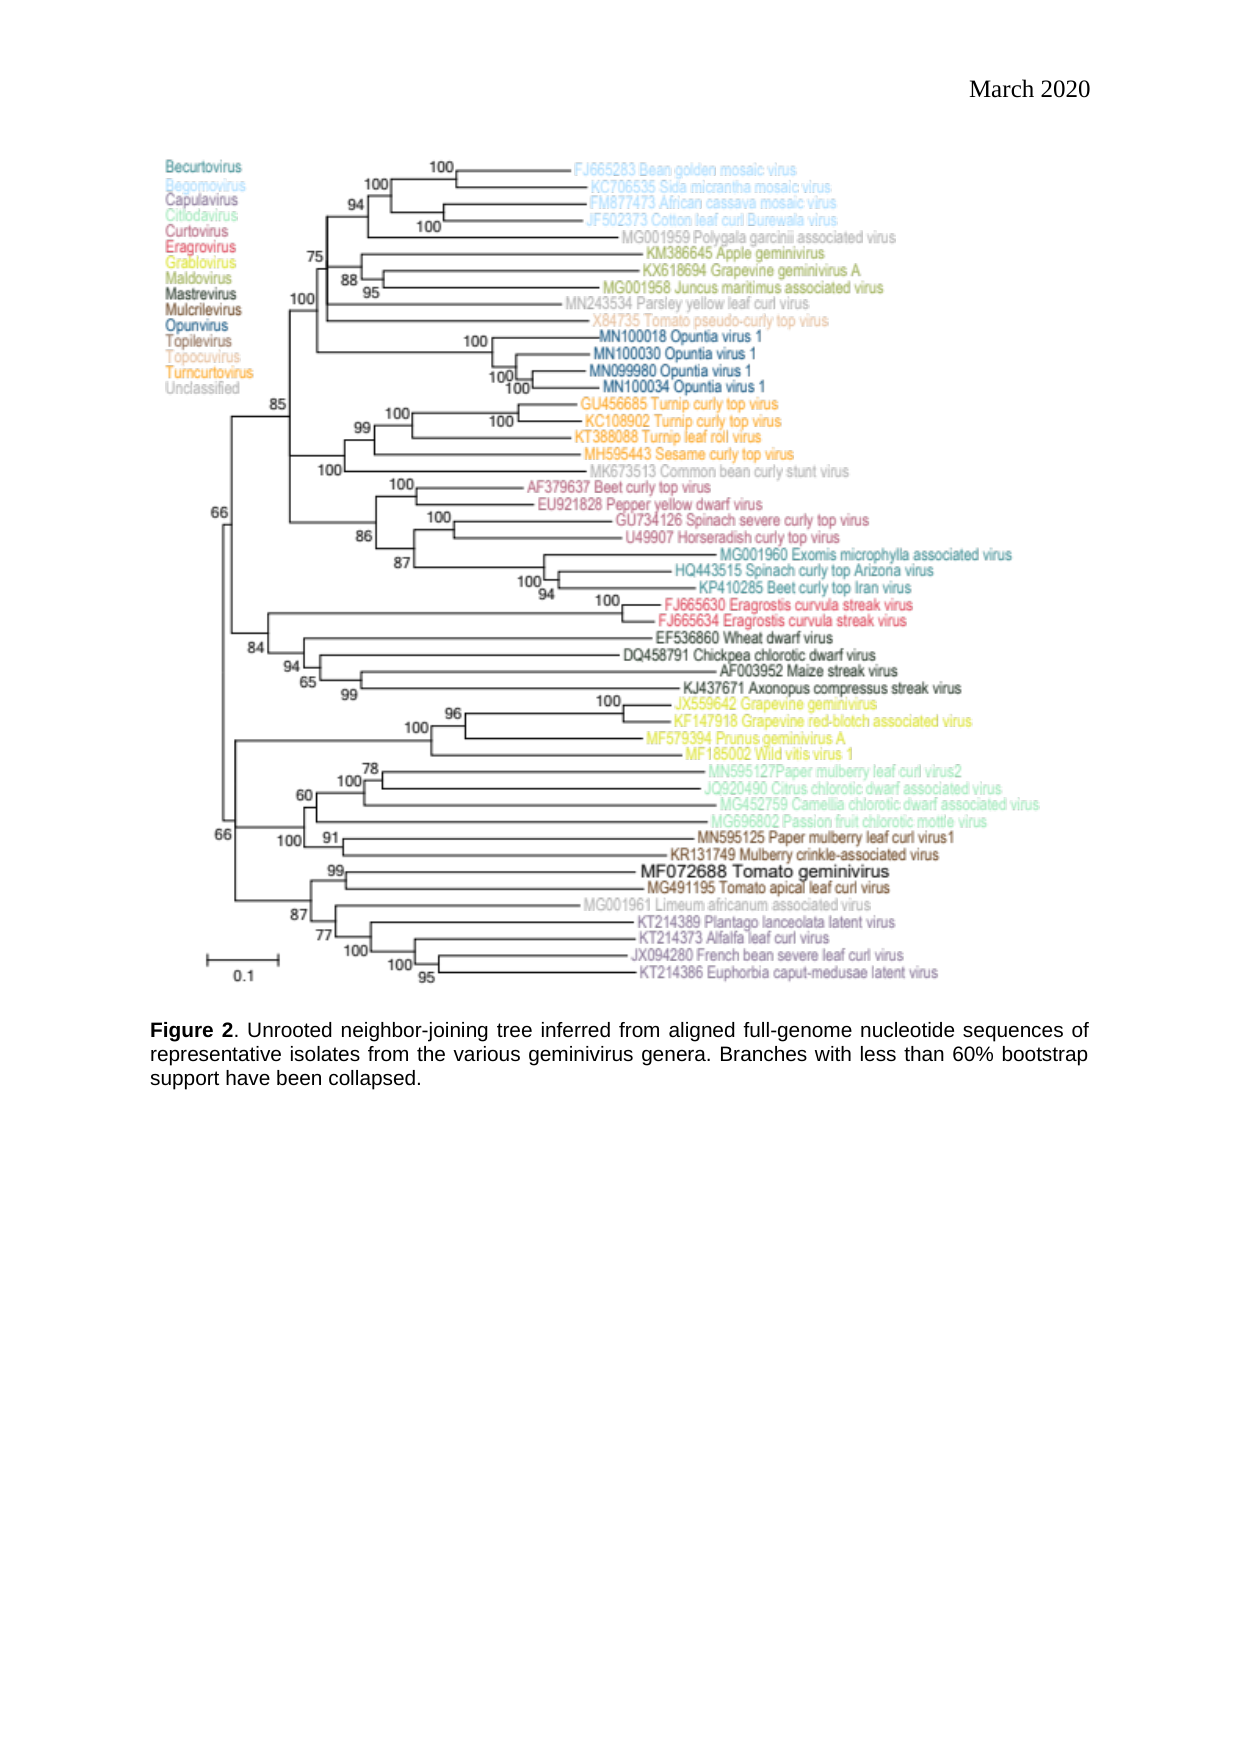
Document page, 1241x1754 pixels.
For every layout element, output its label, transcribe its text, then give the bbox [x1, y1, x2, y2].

text Figure 2. Unrooted neighbor-joining tree inferred from aligned full-genome nucleotide sequences of representative isolates from the various geminivirus genera. Branches with less than 60% bootstrap support have been collapsed. [150, 1018, 1090, 1090]
